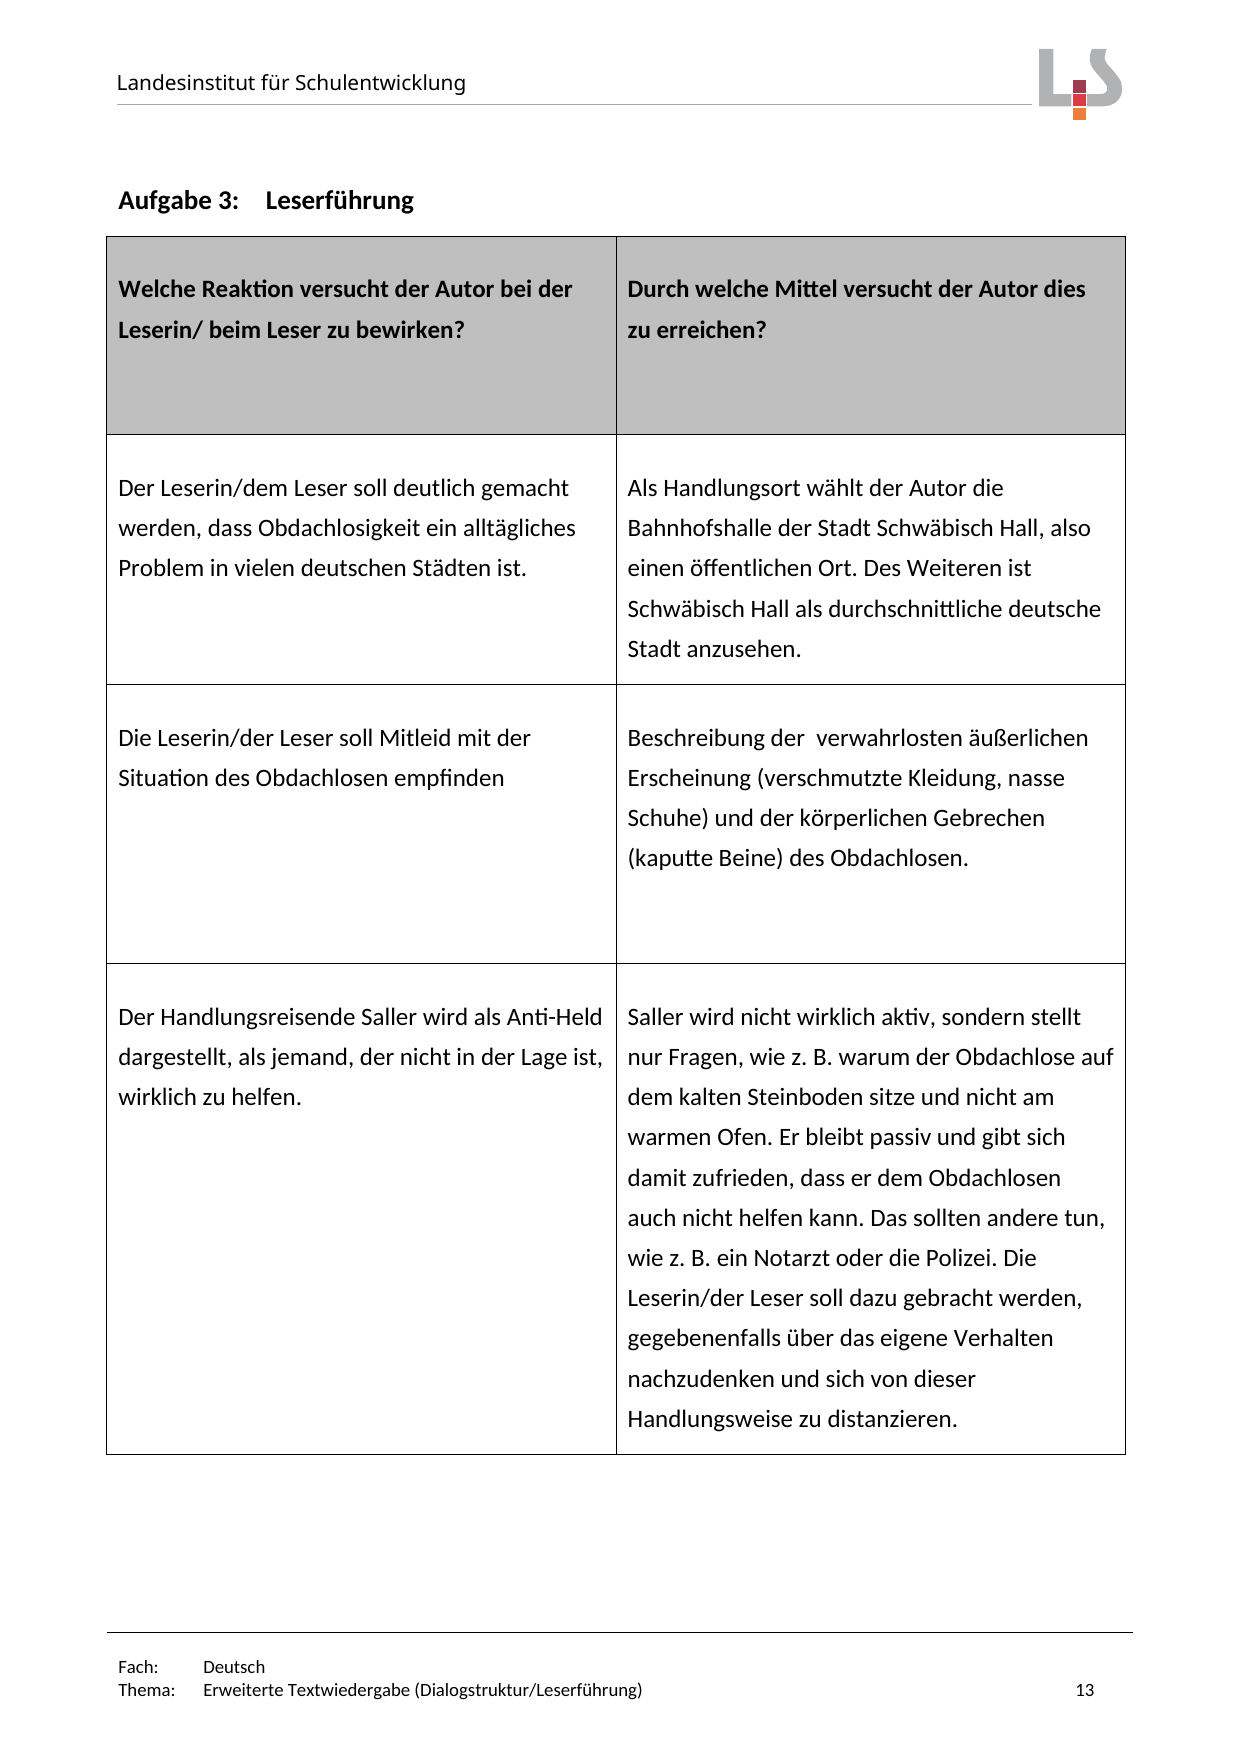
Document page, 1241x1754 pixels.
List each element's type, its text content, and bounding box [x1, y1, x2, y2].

table_cell Der Leserin/dem Leser soll deutlich gemacht werden, dass Obdachlosigkeit ein alltägliches Problem in vielen deutschen Städten ist. [107, 435, 616, 684]
table_cell Beschreibung der verwahrlosten äußerlichen Erscheinung (verschmutzte Kleidung, nasse Schuhe) und der körperlichen Gebrechen (kaputte Beine) des Obdachlosen. [617, 685, 1125, 963]
subtitle Aufgabe 3: Leserführung [118, 177, 1122, 217]
table_cell Der Handlungsreisende Saller wird als Anti-Held dargestellt, als jemand, der nicht in der Lage ist, wirklich zu helfen. [107, 964, 616, 1454]
table_cell Als Handlungsort wählt der Autor die Bahnhofshalle der Stadt Schwäbisch Hall, also einen öffentlichen Ort. Des Weiteren ist Schwäbisch Hall als durchschnittliche deutsche Stadt anzusehen. [617, 435, 1125, 684]
table_cell Saller wird nicht wirklich aktiv, sondern stellt nur Fragen, wie z. B. warum der Obdachlose auf dem kalten Steinboden sitze und nicht am warmen Ofen. Er bleibt passiv und gibt sich damit zufrieden, dass er dem Obdachlosen auch nicht helfen kann. Das sollten andere tun, wie z. B. ein Notarzt oder die Polizei. Die Leserin/der Leser soll dazu gebracht werden, gegebenenfalls über das eigene Verhalten nachzudenken und sich von dieser Handlungsweise zu distanzieren. [617, 964, 1125, 1454]
table_header Welche Reaktion versucht der Autor bei der Leserin/ beim Leser zu bewirken? [107, 237, 616, 434]
table_cell Die Leserin/der Leser soll Mitleid mit der Situation des Obdachlosen empfinden [107, 685, 616, 963]
table_header Durch welche Mittel versucht der Autor dies zu erreichen? [617, 237, 1125, 434]
